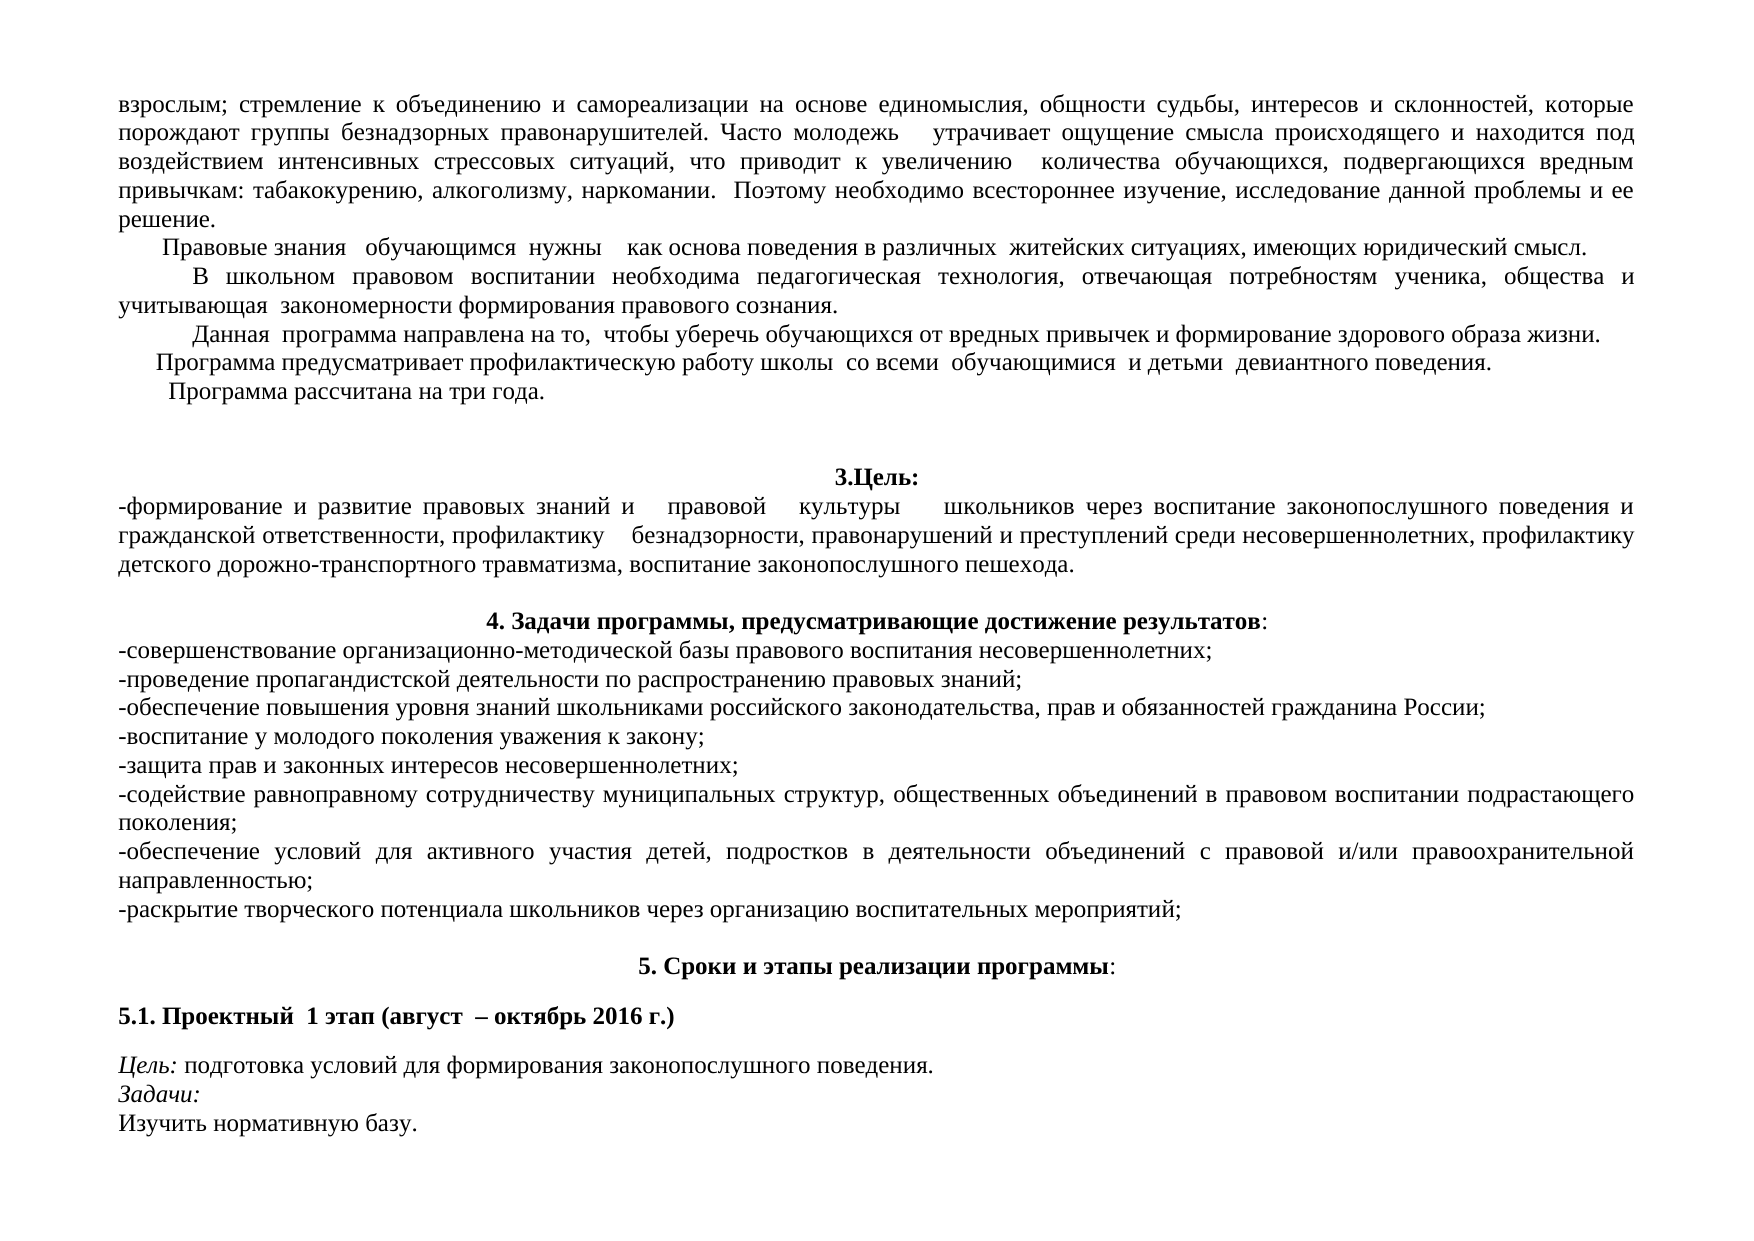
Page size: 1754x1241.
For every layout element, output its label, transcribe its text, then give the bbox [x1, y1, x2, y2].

text 5. Сроки и этапы реализации программы: [118, 951, 1636, 980]
text 4. Задачи программы, предусматривающие достижение результатов: [118, 606, 1636, 635]
text -защита прав и законных интересов несовершеннолетних; [118, 750, 1636, 779]
text -обеспечение повышения уровня знаний школьниками российского законодательства, прав и обязанностей гражданина России; [118, 692, 1636, 721]
text В школьном правовом воспитании необходима педагогическая технология, отвечающая потребностям ученика, общества и учитывающая закономерности формирования правового сознания. [118, 261, 1636, 319]
text -воспитание у молодого поколения уважения к закону; [118, 721, 1636, 750]
text -обеспечение условий для активного участия детей, подростков в деятельности объединений с правовой и/или правоохранительной направленностью; [118, 836, 1636, 894]
text 5.1. Проектный 1 этап (август – октябрь 2016 г.) [118, 1001, 1636, 1029]
text -совершенствование организационно-методической базы правового воспитания несовершеннолетних; [118, 635, 1636, 664]
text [118, 89, 1636, 232]
text -формирование и развитие правовых знаний и правовой культуры школьников через воспитание законопослушного поведения и гражданской ответственности, профилактику безнадзорности, правонарушений и преступлений среди несовершеннолетних, профилактику детского дорожно-транспортного травматизма, воспитание законопослушного пешехода. [118, 491, 1636, 577]
text -раскрытие творческого потенциала школьников через организацию воспитательных мероприятий; [118, 894, 1636, 922]
text 3.Цель: [118, 462, 1636, 491]
text Данная программа направлена на то, чтобы уберечь обучающихся от вредных привычек и формирование здорового образа жизни. [118, 319, 1636, 347]
text Задачи: [118, 1079, 1636, 1108]
text Правовые знания обучающимся нужны как основа поведения в различных житейских ситуациях, имеющих юридический смысл. [118, 232, 1636, 261]
text Изучить нормативную базу. [118, 1108, 1636, 1137]
text Программа предусматривает профилактическую работу школы со всеми обучающимися и детьми девиантного поведения. [118, 347, 1636, 376]
text Цель: подготовка условий для формирования законопослушного поведения. [118, 1050, 1636, 1079]
text Программа рассчитана на три года. [118, 376, 1636, 405]
text -проведение пропагандистской деятельности по распространению правовых знаний; [118, 664, 1636, 692]
text -содействие равноправному сотрудничеству муниципальных структур, общественных объединений в правовом воспитании подрастающего поколения; [118, 779, 1636, 836]
